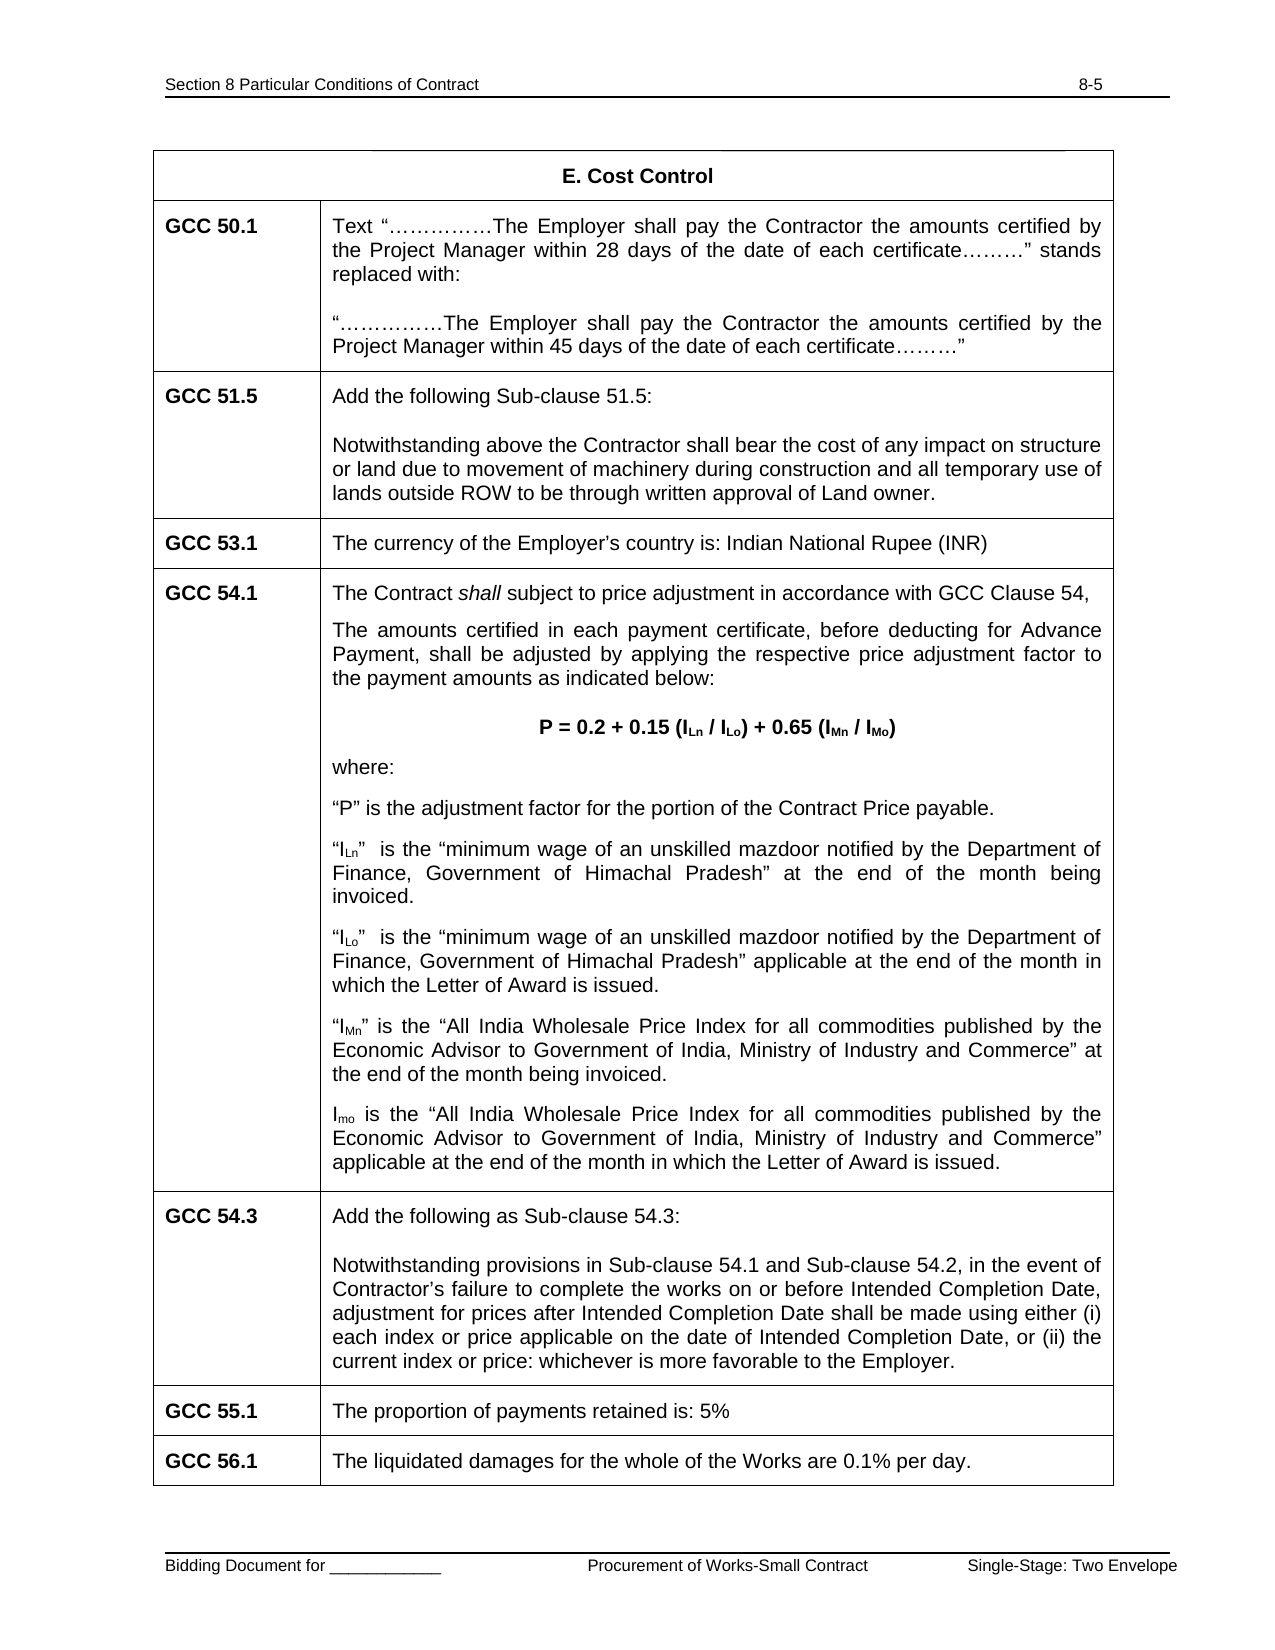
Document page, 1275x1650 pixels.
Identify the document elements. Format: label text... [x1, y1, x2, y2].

table_cell The currency of the Employer’s country is: Indian National Rupee (INR) [321, 519, 1113, 568]
table_cell GCC 53.1 [154, 519, 320, 568]
table_cell Add the following as Sub-clause 54.3: Notwithstanding provisions in Sub-clause 54.1 and Sub-clause 54.2, in the event of Contractor’s failure to complete the works on or before Intended Completion Date, adjustment for prices after Intended Completion Date shall be made using either (i) each index or price applicable on the date of Intended Completion Date, or (ii) the current index or price: whichever is more favorable to the Employer. [321, 1192, 1113, 1385]
table_cell Add the following Sub-clause 51.5: Notwithstanding above the Contractor shall bear the cost of any impact on structure or land due to movement of machinery during construction and all temporary use of lands outside ROW to be through written approval of Land owner. [321, 372, 1113, 518]
table_cell GCC 55.1 [154, 1386, 320, 1435]
table_cell The Contract shall subject to price adjustment in accordance with GCC Clause 54, The amounts certified in each payment certificate, before deducting for Advance Payment, shall be adjusted by applying the respective price adjustment factor to the payment amounts as indicated below: P = 0.2 + 0.15 (ILn / ILo) + 0.65 (IMn / IMo) where: “P” is the adjustment factor for the portion of the Contract Price payable. “ILn” is the “minimum wage of an unskilled mazdoor notified by the Department of Finance, Government of Himachal Pradesh” at the end of the month being invoiced. “ILo” is the “minimum wage of an unskilled mazdoor notified by the Department of Finance, Government of Himachal Pradesh” applicable at the end of the month in which the Letter of Award is issued. “IMn” is the “All India Wholesale Price Index for all commodities published by the Economic Advisor to Government of India, Ministry of Industry and Commerce” at the end of the month being invoiced. Imo is the “All India Wholesale Price Index for all commodities published by the Economic Advisor to Government of India, Ministry of Industry and Commerce” applicable at the end of the month in which the Letter of Award is issued. [321, 569, 1113, 1191]
table_cell GCC 56.1 [154, 1436, 320, 1485]
table_cell GCC 50.1 [154, 201, 320, 371]
table_cell GCC 51.5 [154, 372, 320, 518]
table_cell GCC 54.3 [154, 1192, 320, 1385]
table_cell E. Cost Control [154, 151, 1113, 200]
table_cell GCC 54.1 [154, 569, 320, 1191]
table_cell Text “……………The Employer shall pay the Contractor the amounts certified by the Project Manager within 28 days of the date of each certificate………” stands replaced with: “……………The Employer shall pay the Contractor the amounts certified by the Project Manager within 45 days of the date of each certificate………” [321, 201, 1113, 371]
table_cell The proportion of payments retained is: 5% [321, 1386, 1113, 1435]
